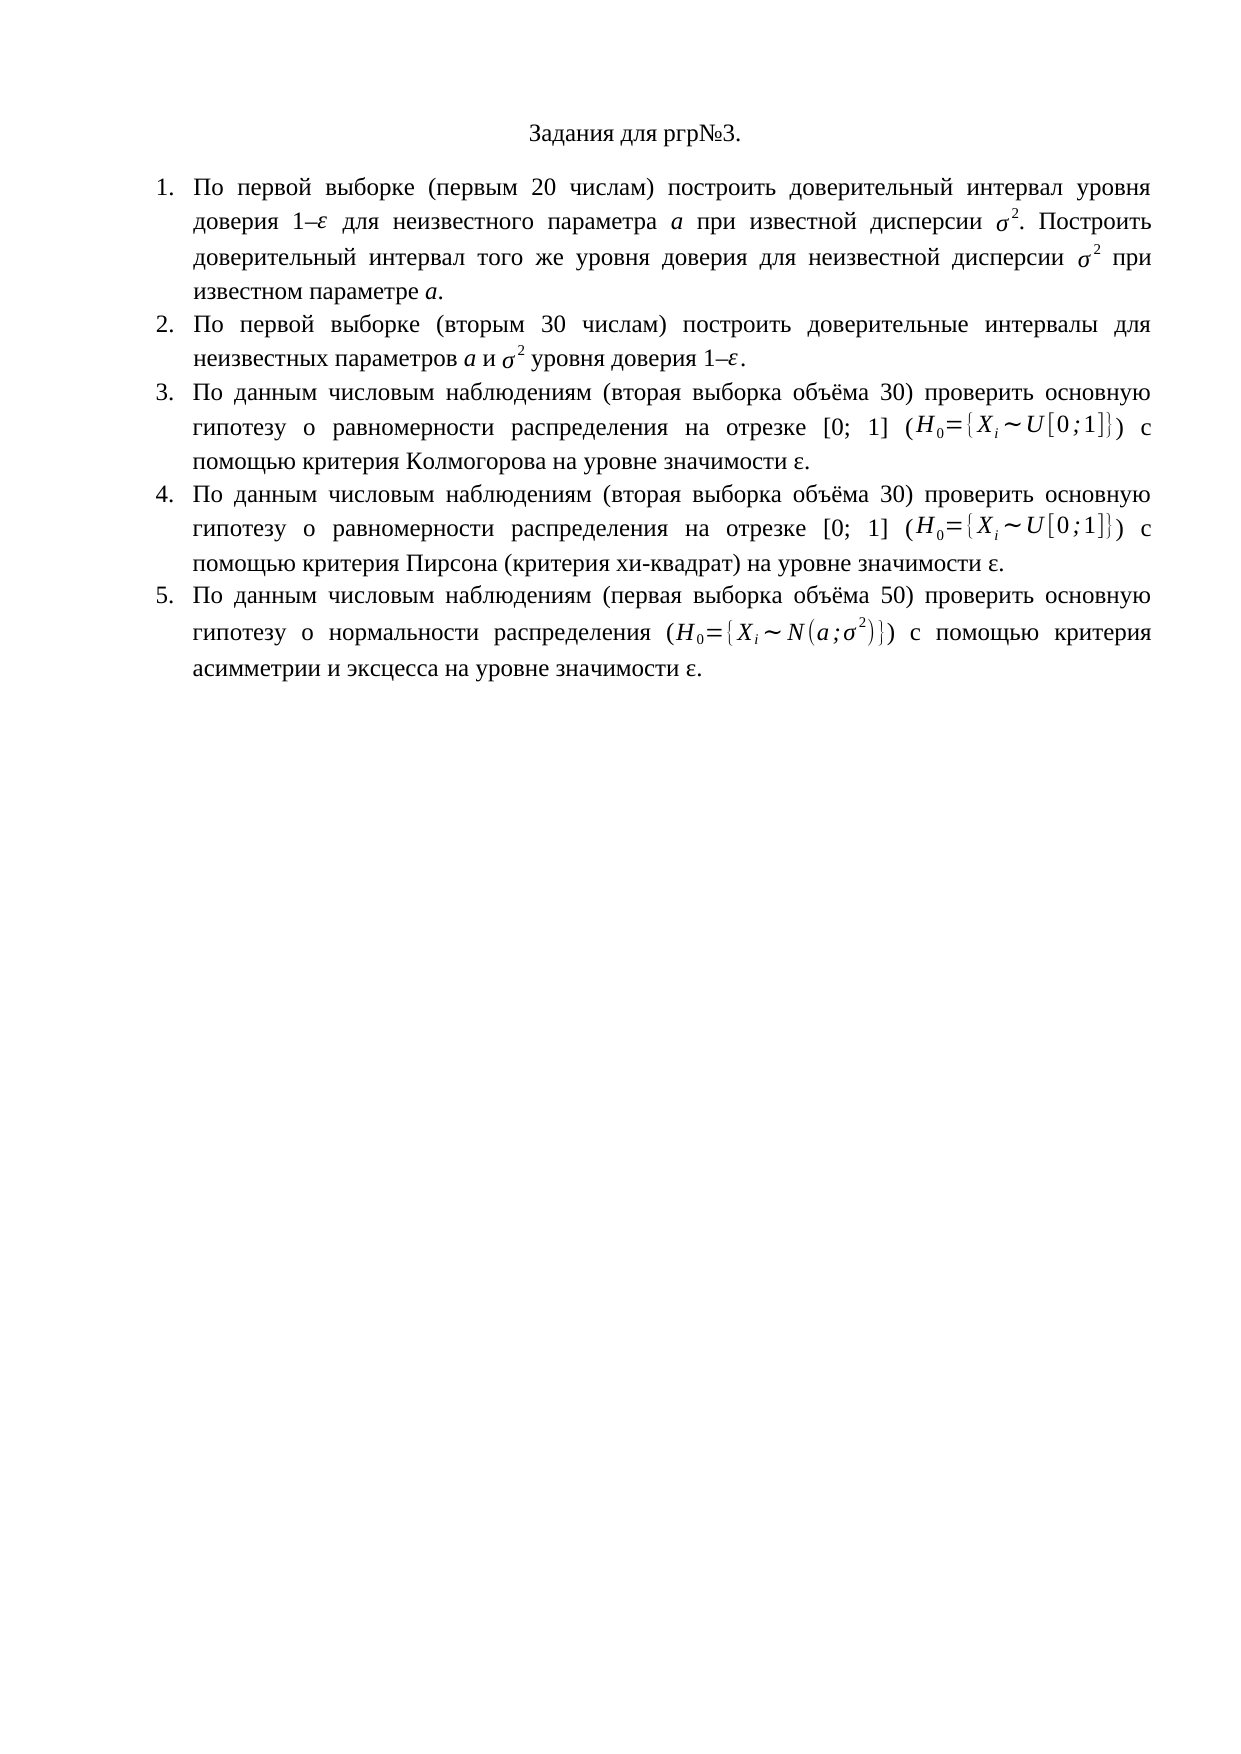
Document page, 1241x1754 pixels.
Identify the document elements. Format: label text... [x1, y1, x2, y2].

list По данным числовым наблюдениям (вторая выборка объёма 30) проверить основную гипотезу о равномерности распределения на отрезке [0; 1] () с помощью критерия Колмогорова на уровне значимости ε. [155, 377, 1152, 475]
list По данным числовым наблюдениям (первая выборка объёма 50) проверить основную гипотезу о нормальности распределения () с помощью критерия асимметрии и эксцесса на уровне значимости ε. [155, 581, 1152, 682]
list По первой выборке (вторым 30 числам) построить доверительные интервалы для неизвестных параметров a и уровня доверия 1–. [156, 309, 1152, 373]
list По данным числовым наблюдениям (вторая выборка объёма 30) проверить основную гипотезу о равномерности распределения на отрезке [0; 1] () с помощью критерия Пирсона (критерия хи-квадрат) на уровне значимости ε. [155, 479, 1152, 576]
list По первой выборке (первым 20 числам) построить доверительный интервал уровня доверия 1– для неизвестного параметра a при известной дисперсии . Построить доверительный интервал того же уровня доверия для неизвестной дисперсии при известном параметре a. [156, 172, 1152, 304]
text Задания для ргр№3. [118, 118, 1152, 147]
